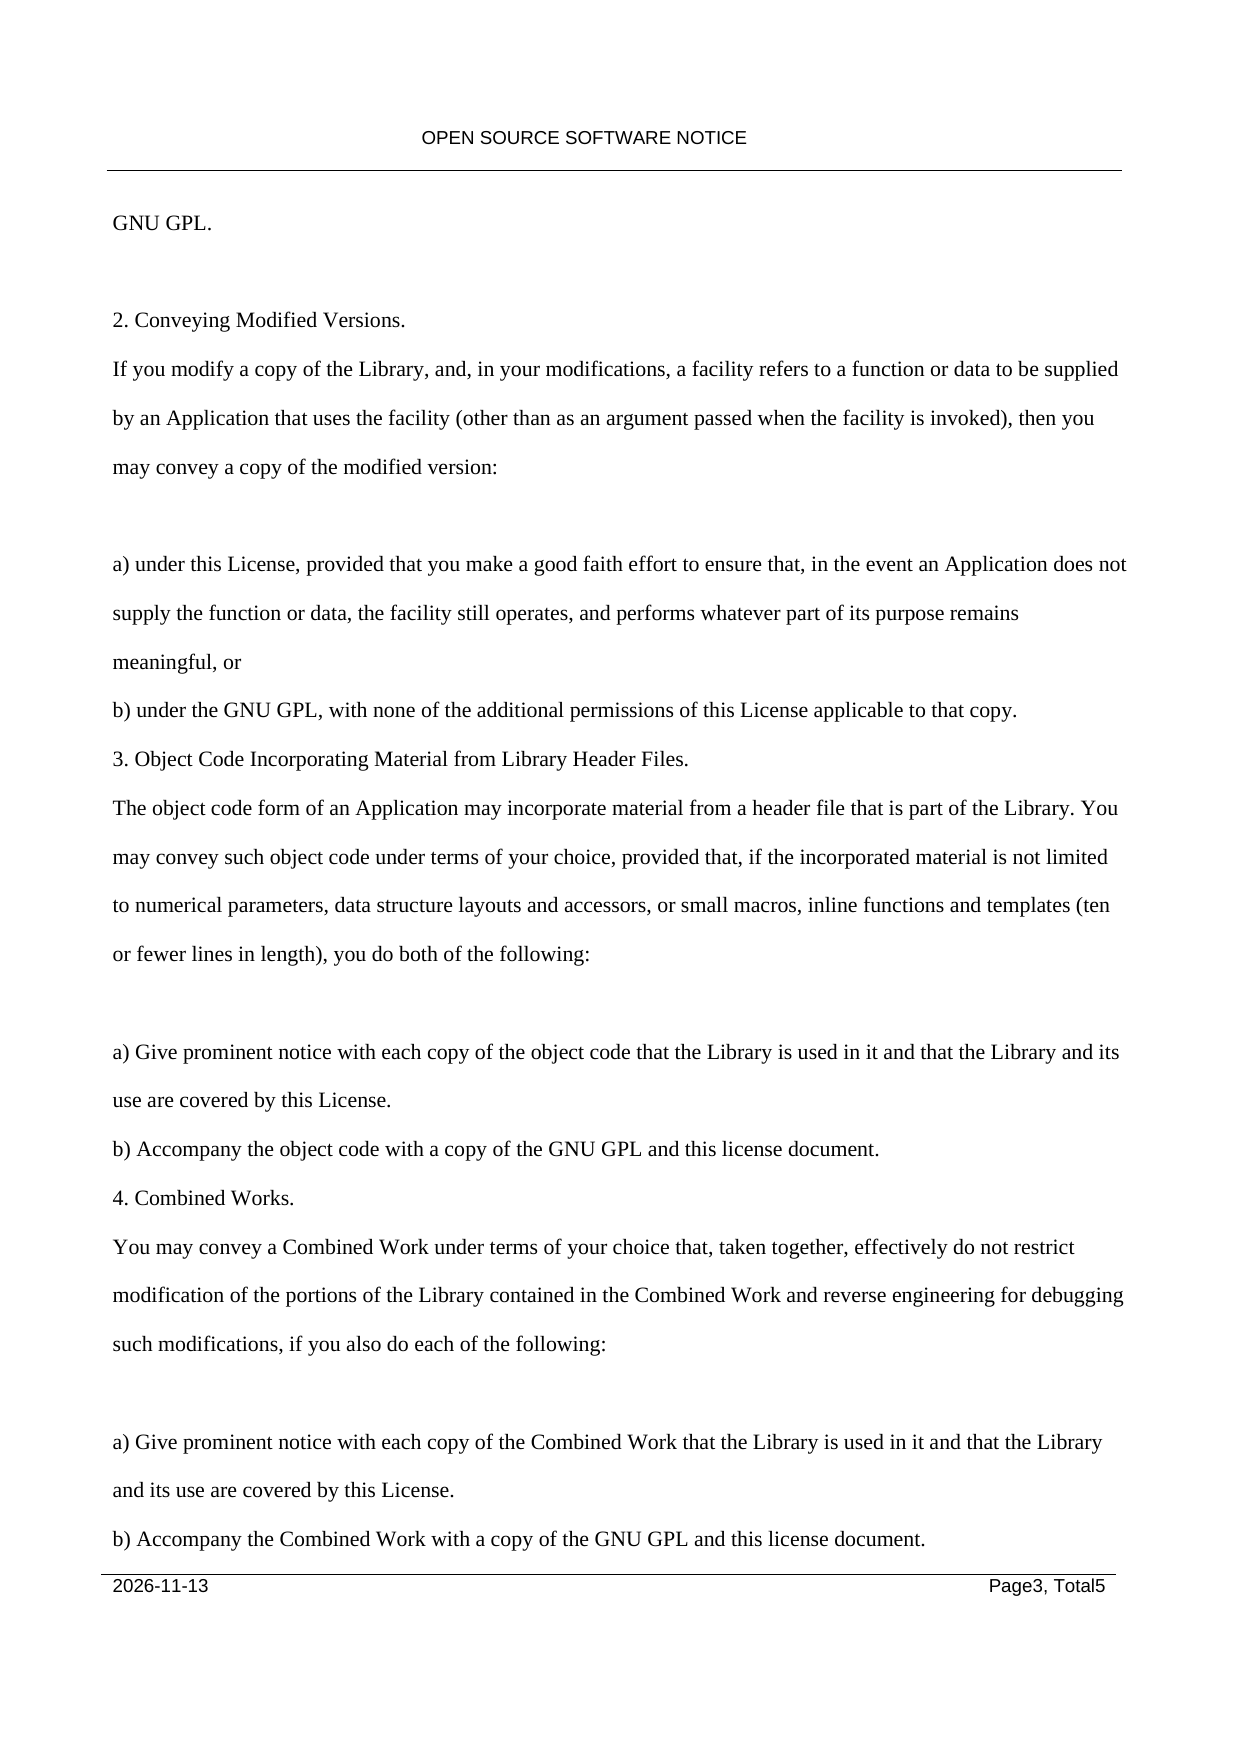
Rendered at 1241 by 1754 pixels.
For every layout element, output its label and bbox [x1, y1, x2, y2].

text [112, 206, 1128, 1555]
